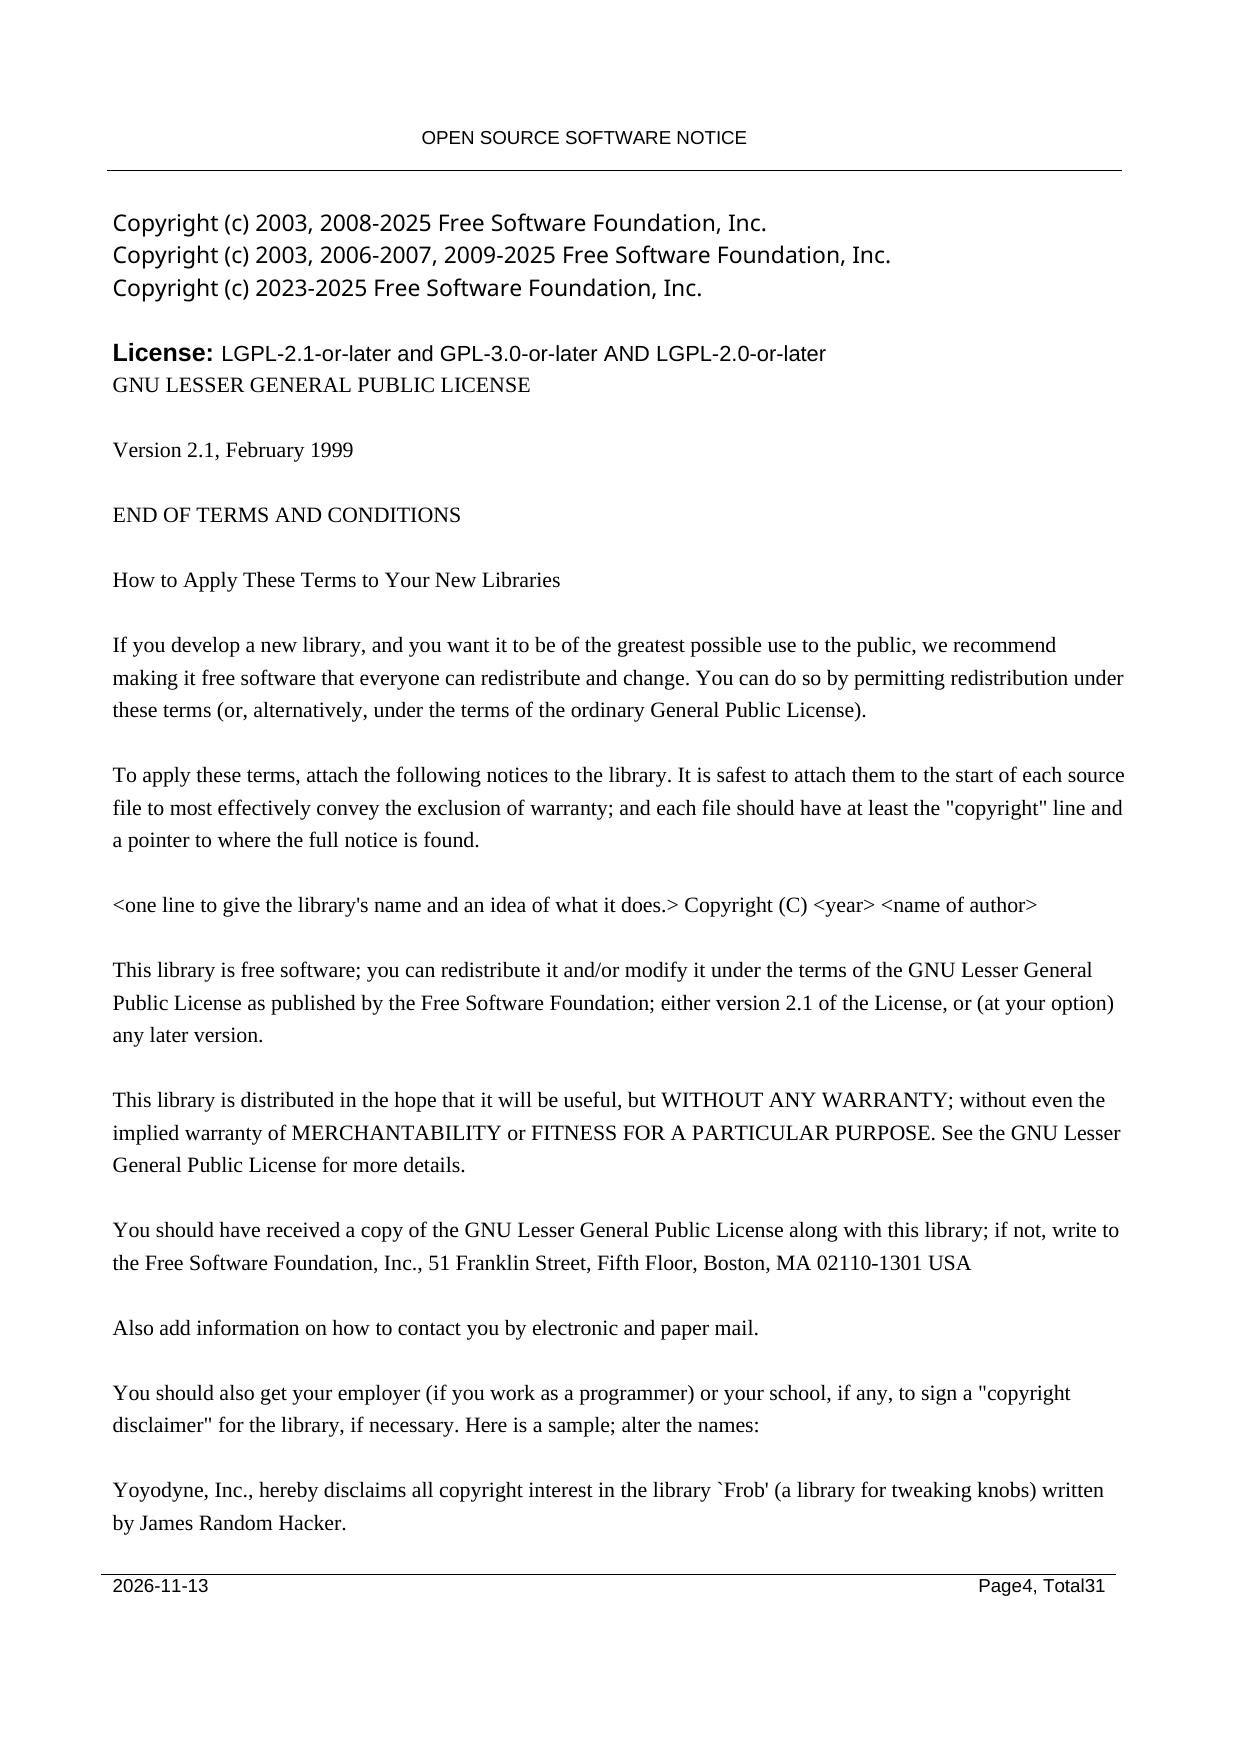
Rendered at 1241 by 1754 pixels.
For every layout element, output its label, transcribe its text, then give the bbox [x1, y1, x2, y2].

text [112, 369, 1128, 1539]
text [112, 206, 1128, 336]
text License: LGPL-2.1-or-later and GPL-3.0-or-later AND LGPL-2.0-or-later [112, 336, 1128, 369]
